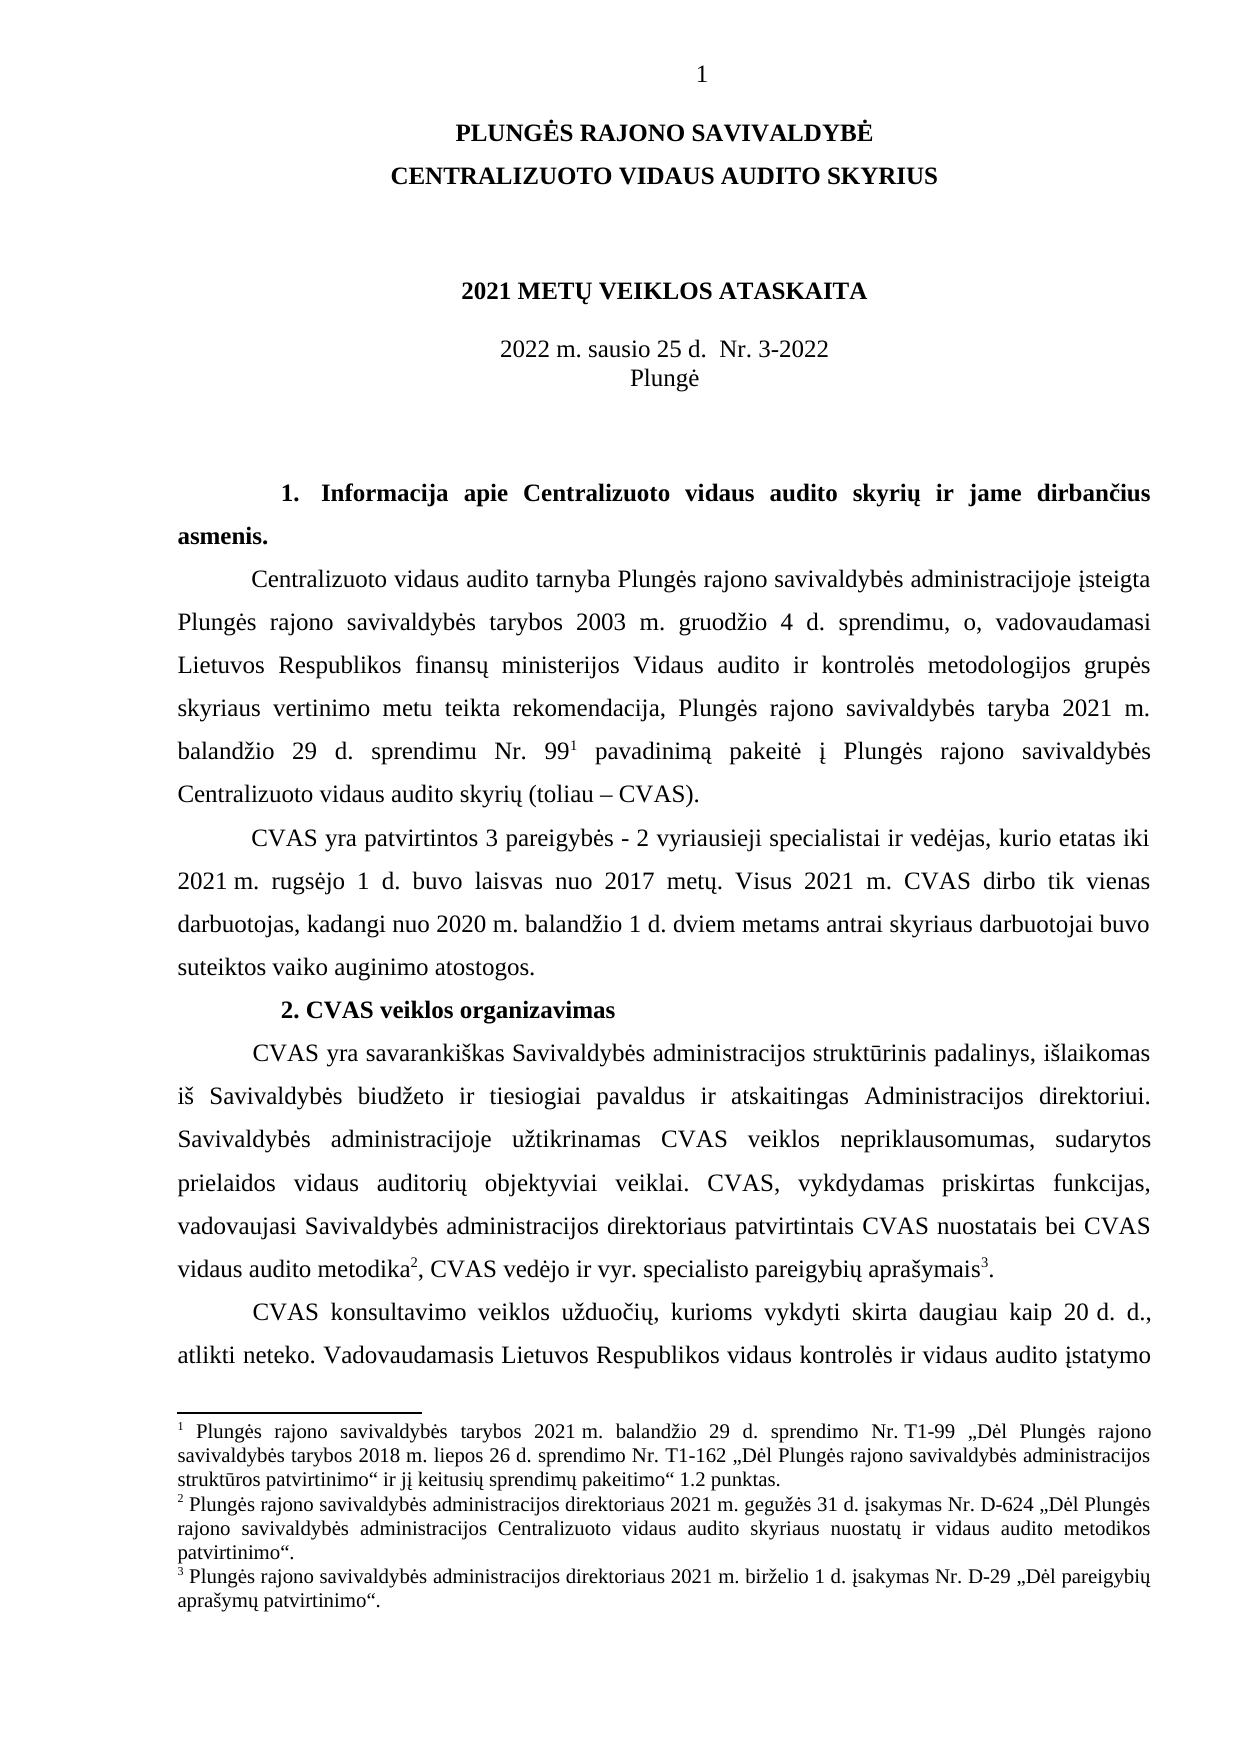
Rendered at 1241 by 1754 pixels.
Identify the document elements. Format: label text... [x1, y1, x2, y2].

text CVAS yra savarankiškas Savivaldybės administracijos struktūrinis padalinys, išlaikomas iš Savivaldybės biudžeto ir tiesiogiai pavaldus ir atskaitingas Administracijos direktoriui. Savivaldybės administracijoje užtikrinamas CVAS veiklos nepriklausomumas, sudarytos prielaidos vidaus auditorių objektyviai veiklai. CVAS, vykdydamas priskirtas funkcijas, vadovaujasi Savivaldybės administracijos direktoriaus patvirtintais CVAS nuostatais bei CVAS vidaus audito metodika, CVAS vedėjo ir vyr. specialisto pareigybių aprašymais. [177, 1038, 1152, 1283]
text Plungė [177, 363, 1152, 391]
text 2. CVAS veiklos organizavimas [177, 995, 1152, 1024]
text PLUNGĖS RAJONO SAVIVALDYBĖ [177, 118, 1152, 147]
text 1. Informacija apie Centralizuoto vidaus audito skyrių ir jame dirbančius asmenis. [177, 478, 1152, 549]
text 2022 m. sausio 25 d. Nr. 3-2022 [177, 334, 1152, 363]
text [177, 1297, 1152, 1369]
text CENTRALIZUOTO VIDAUS AUDITO SKYRIUS [177, 161, 1152, 190]
list CVAS yra patvirtintos 3 pareigybės - 2 vyriausieji specialistai ir vedėjas, kurio etatas iki 2021 m. rugsėjo 1 d. buvo laisvas nuo 2017 metų. Visus 2021 m. CVAS dirbo tik vienas darbuotojas, kadangi nuo 2020 m. balandžio 1 d. dviem metams antrai skyriaus darbuotojai buvo suteiktos vaiko auginimo atostogos. [177, 823, 1152, 981]
text 2021 METŲ VEIKLOS ATASKAITA [177, 276, 1152, 305]
list Centralizuoto vidaus audito tarnyba Plungės rajono savivaldybės administracijoje įsteigta Plungės rajono savivaldybės tarybos 2003 m. gruodžio 4 d. sprendimu, o, vadovaudamasi Lietuvos Respublikos finansų ministerijos Vidaus audito ir kontrolės metodologijos grupės skyriaus vertinimo metu teikta rekomendacija, Plungės rajono savivaldybės taryba 2021 m. balandžio 29 d. sprendimu Nr. 99 pavadinimą pakeitė į Plungės rajono savivaldybės Centralizuoto vidaus audito skyrių (toliau – CVAS). [177, 564, 1152, 808]
